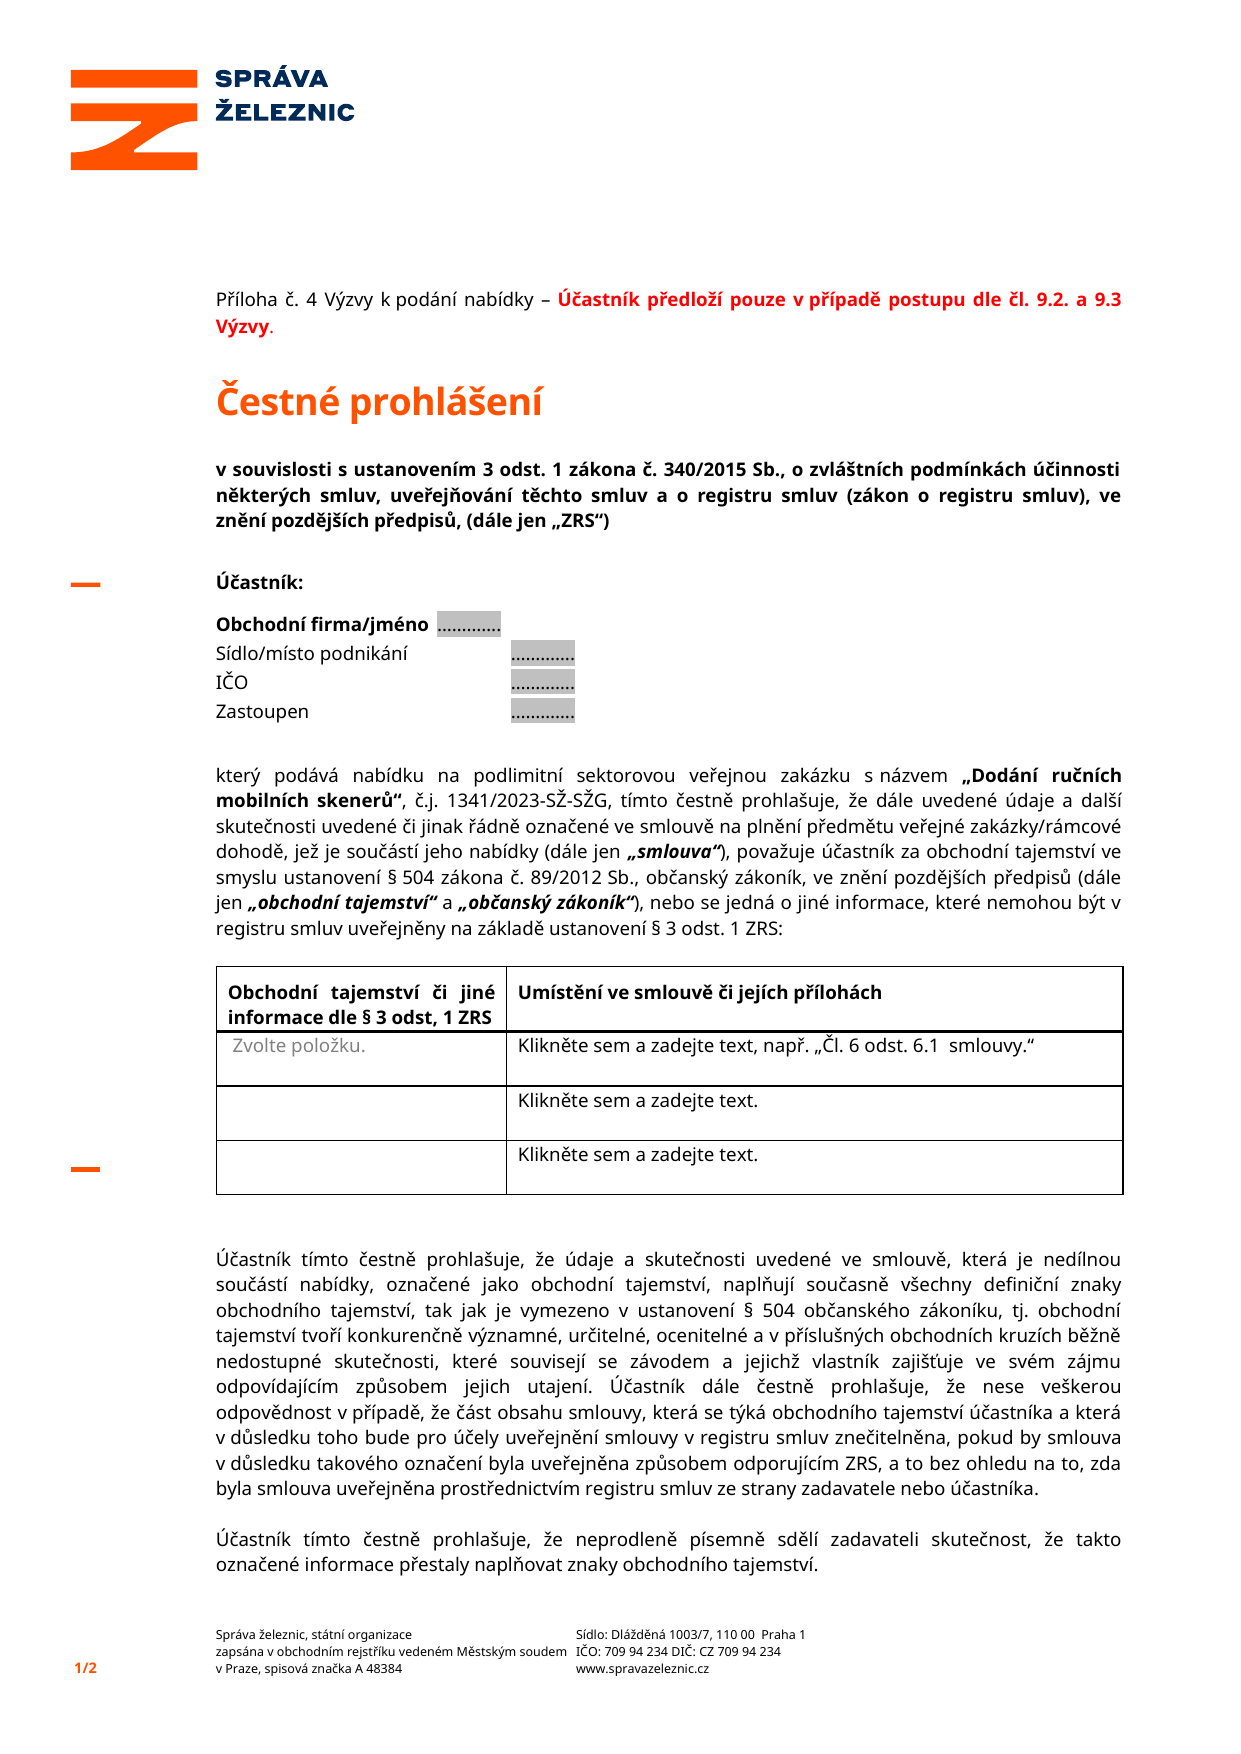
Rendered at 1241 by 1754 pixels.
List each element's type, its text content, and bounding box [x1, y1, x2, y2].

text Zastoupen …………. [216, 695, 1122, 724]
text IČO …………. [216, 666, 1122, 695]
text Sídlo/místo podnikání …………. [216, 637, 1122, 666]
text Obchodní firma/jméno …………. [216, 608, 1122, 637]
text který podává nabídku na podlimitní sektorovou veřejnou zakázku s názvem „Dodání ručních mobilních skenerů“, č.j. 1341/2023-SŽ-SŽG, tímto čestně prohlašuje, že dále uvedené údaje a další skutečnosti uvedené či jinak řádně označené ve smlouvě na plnění předmětu veřejné zakázky/rámcové dohodě, jež je součástí jeho nabídky (dále jen „smlouva“), považuje účastník za obchodní tajemství ve smyslu ustanovení § 504 zákona č. 89/2012 Sb., občanský zákoník, ve znění pozdějších předpisů (dále jen „obchodní tajemství“ a „občanský zákoník“), nebo se jedná o jiné informace, které nemohou být v registru smluv uveřejněny na základě ustanovení § 3 odst. 1 ZRS: [216, 762, 1122, 941]
table_cell [217, 1087, 506, 1139]
subtitle Čestné prohlášení [216, 375, 1122, 426]
text Příloha č. 4 Výzvy k podání nabídky – Účastník předloží pouze v případě postupu dle čl. 9.2. a 9.3 Výzvy. [216, 286, 1122, 339]
table_header Obchodní tajemství či jiné informace dle § 3 odst, 1 ZRS [217, 967, 506, 1030]
text Účastník tímto čestně prohlašuje, že údaje a skutečnosti uvedené ve smlouvě, která je nedílnou součástí nabídky, označené jako obchodní tajemství, naplňují současně všechny definiční znaky obchodního tajemství, tak jak je vymezeno v ustanovení § 504 občanského zákoníku, tj. obchodní tajemství tvoří konkurenčně významné, určitelné, ocenitelné a v příslušných obchodních kruzích běžně nedostupné skutečnosti, které souvisejí se závodem a jejichž vlastník zajišťuje ve svém zájmu odpovídajícím způsobem jejich utajení. Účastník dále čestně prohlašuje, že nese veškerou odpovědnost v případě, že část obsahu smlouvy, která se týká obchodního tajemství účastníka a která v důsledku toho bude pro účely uveřejnění smlouvy v registru smluv znečitelněna, pokud by smlouva v důsledku takového označení byla uveřejněna způsobem odporujícím ZRS, a to bez ohledu na to, zda byla smlouva uveřejněna prostřednictvím registru smluv ze strany zadavatele nebo účastníka. [216, 1246, 1122, 1501]
table_header Umístění ve smlouvě či jejích přílohách [507, 967, 1122, 1030]
text Účastník tímto čestně prohlašuje, že neprodleně písemně sdělí zadavateli skutečnost, že takto označené informace přestaly naplňovat znaky obchodního tajemství. [216, 1526, 1122, 1577]
text Účastník: [216, 565, 1122, 596]
table_cell [217, 1141, 506, 1194]
text v souvislosti s ustanovením 3 odst. 1 zákona č. 340/2015 Sb., o zvláštních podmínkách účinnosti některých smluv, uveřejňování těchto smluv a o registru smluv (zákon o registru smluv), ve znění pozdějších předpisů, (dále jen „ZRS“) [216, 456, 1122, 533]
table_cell [217, 1033, 506, 1085]
